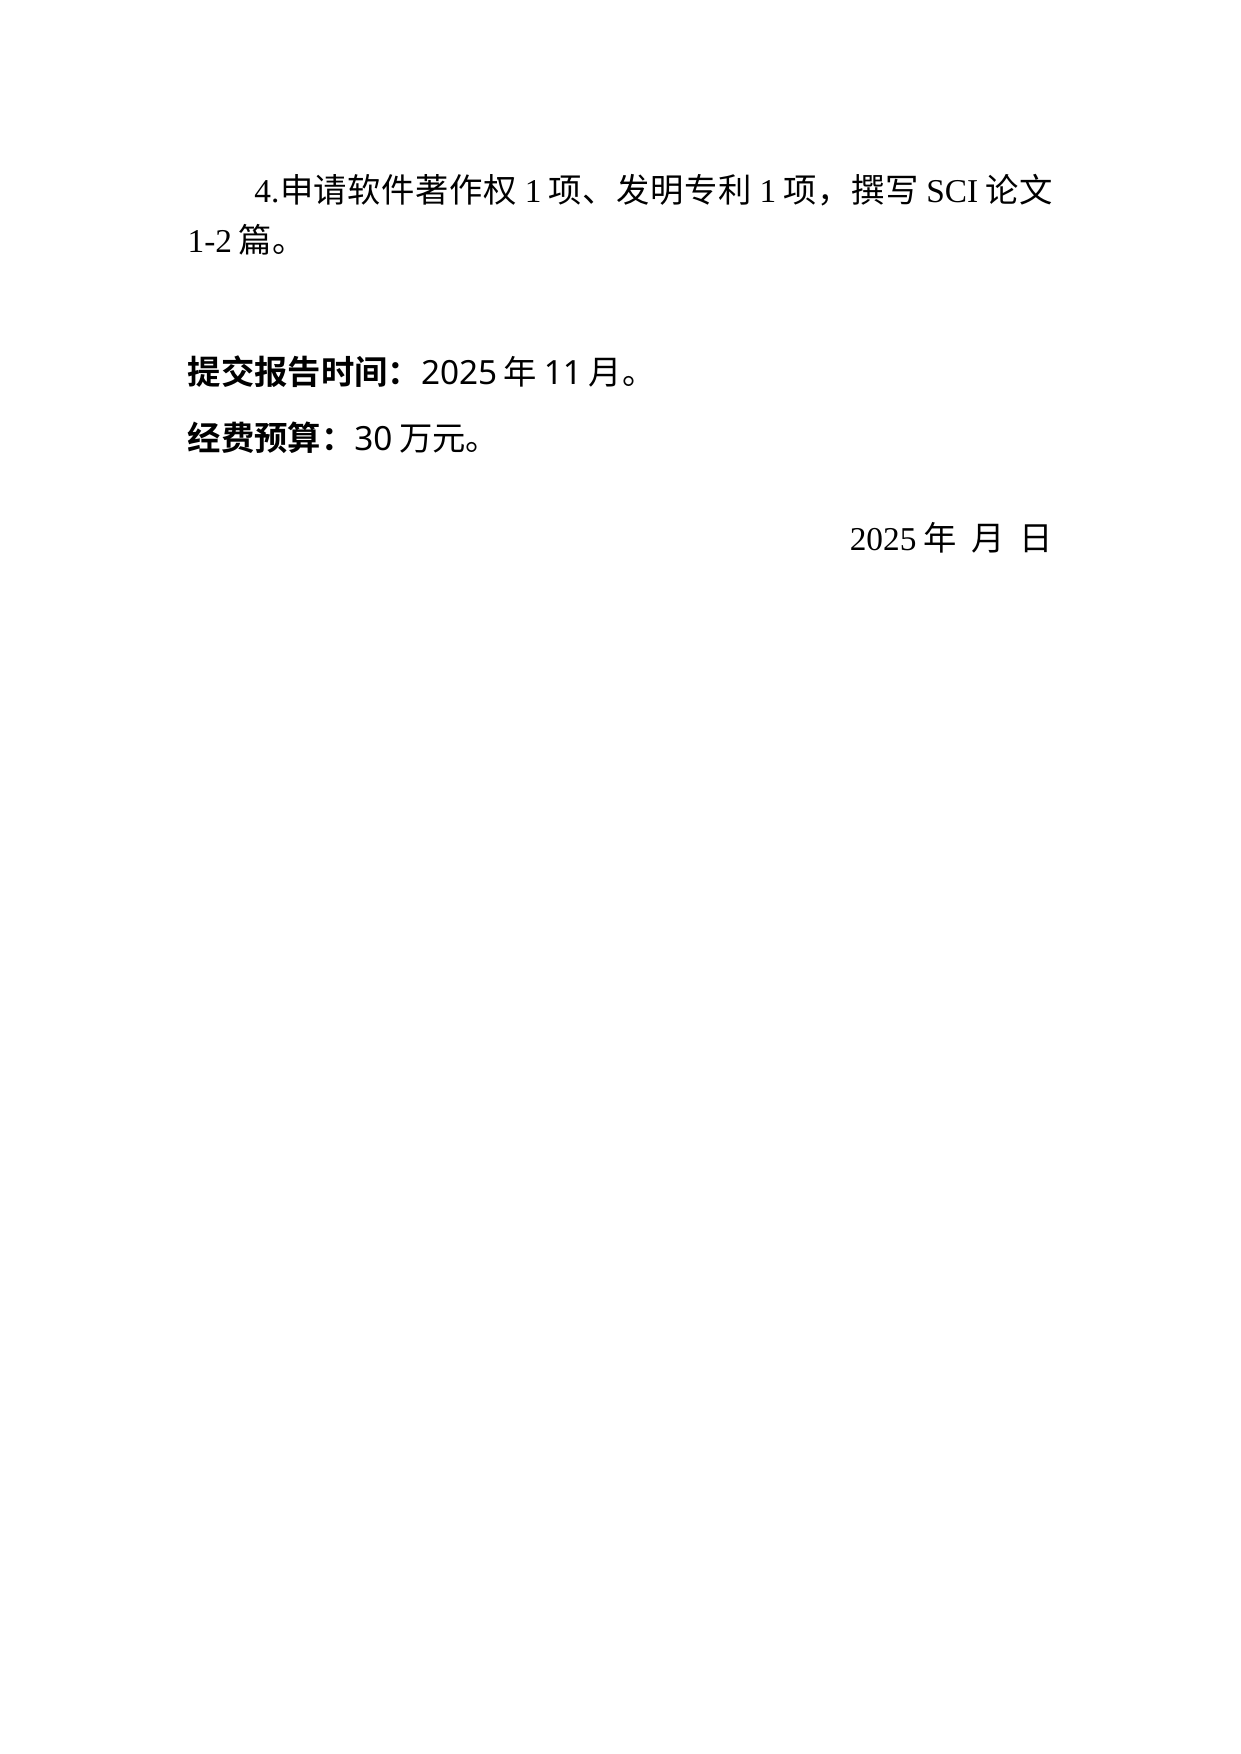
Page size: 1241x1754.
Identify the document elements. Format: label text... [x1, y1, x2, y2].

text 提交报告时间：2025年11月。 [187, 344, 1053, 394]
text 4.申请软件著作权1项、发明专利1项，撰写SCI论文1-2篇。 [187, 162, 1053, 262]
text 2025年 月 日 [187, 511, 1053, 561]
text 经费预算：30万元。 [187, 411, 1053, 461]
